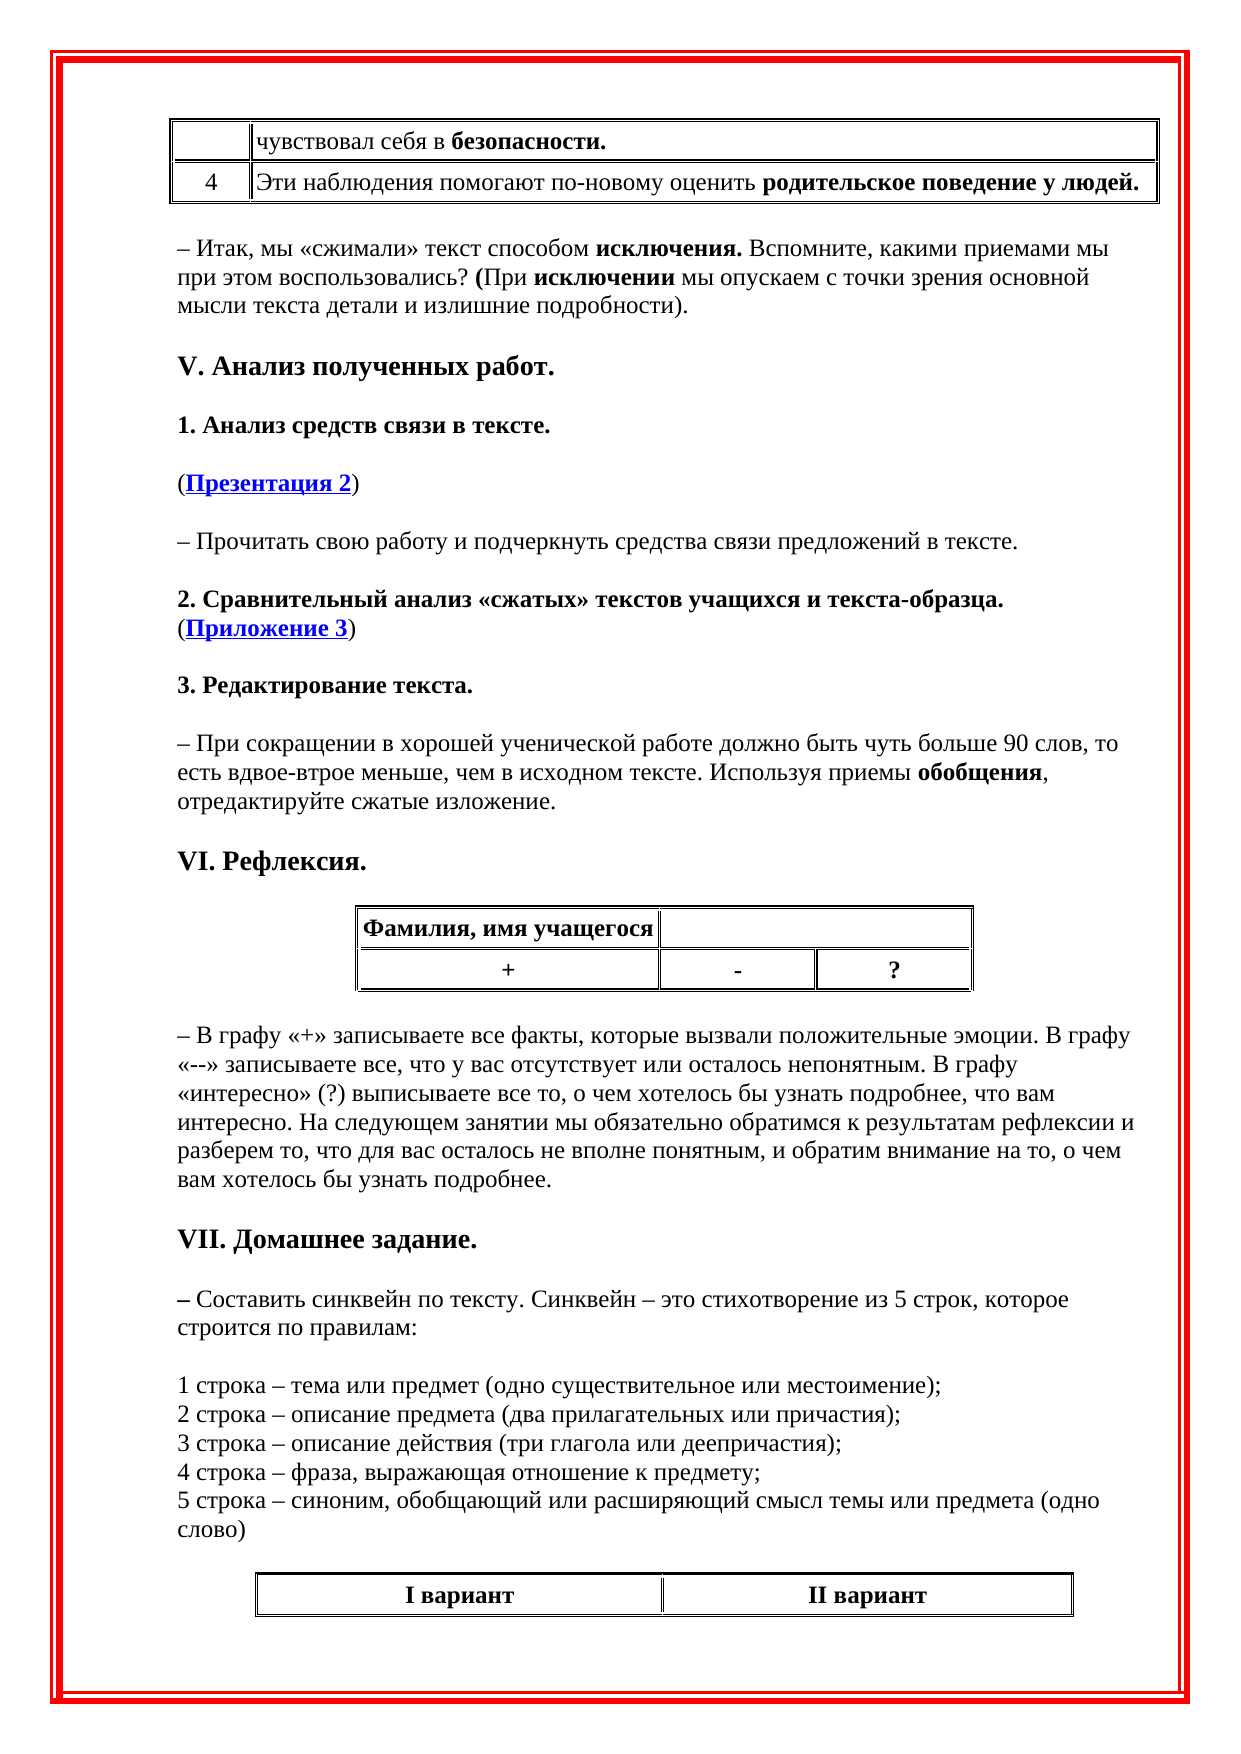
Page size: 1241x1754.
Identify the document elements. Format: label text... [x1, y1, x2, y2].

table_cell + [356, 947, 660, 988]
table_header Фамилия, имя учащегося [358, 909, 660, 947]
table_header І вариант [258, 1575, 663, 1613]
text – Прочитать свою работу и подчеркнуть средства связи предложений в тексте. [177, 526, 1152, 555]
text – При сокращении в хорошей ученической работе должно быть чуть больше 90 слов, то есть вдвое-втрое меньше, чем в исходном тексте. Используя приемы обобщения, отредактируйте сжатые изложение. [177, 728, 1152, 815]
text 2. Сравнительный анализ «сжатых» текстов учащихся и текста-образца. (Приложение 3) [177, 584, 1152, 641]
text V. Анализ полученных работ. [177, 348, 1152, 381]
text – Составить синквейн по тексту. Синквейн – это стихотворение из 5 строк, которое строится по правилам: [177, 1284, 1152, 1341]
table_header [660, 909, 971, 947]
table_cell 4 [173, 159, 251, 201]
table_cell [251, 122, 1156, 159]
table_cell 3 [173, 120, 251, 159]
text 1 строка – тема или предмет (одно существительное или местоимение); 2 строка – описание предмета (два прилагательных или причастия); 3 строка – описание действия (три глагола или деепричастия); 4 строка – фраза, выражающая отношение к предмету; 5 строка – синоним, обобщающий или расширяющий смысл темы или предмета (одно слово) [177, 1370, 1152, 1543]
text 1. Анализ средств связи в тексте. [177, 410, 1152, 439]
table_cell - [661, 950, 814, 988]
table_cell Эти наблюдения помогают по-новому оценить родительское поведение у людей. [251, 159, 1157, 201]
text 3. Редактирование текста. [177, 671, 1152, 699]
text – Итак, мы «сжимали» текст способом исключения. Вспомните, какими приемами мы при этом воспользовались? (При исключении мы опускаем с точки зрения основной мысли текста детали и излишние подробности). [177, 233, 1152, 319]
text (Презентация 2) [177, 468, 1152, 497]
text – В графу «+» записываете все факты, которые вызвали положительные эмоции. В графу «--» записываете все, что у вас отсутствует или осталось непонятным. В графу «интересно» (?) выписываете все то, о чем хотелось бы узнать подробнее, что вам интересно. На следующем занятии мы обязательно обратимся к результатам рефлексии и разберем то, что для вас осталось не вполне понятным, и обратим внимание на то, о чем вам хотелось бы узнать подробнее. [177, 1021, 1152, 1193]
text VІІ. Домашнее задание. [177, 1222, 1152, 1254]
table_header ІІ вариант [663, 1575, 1071, 1613]
table_cell ? [816, 947, 972, 988]
text VІ. Рефлексия. [177, 844, 1152, 876]
